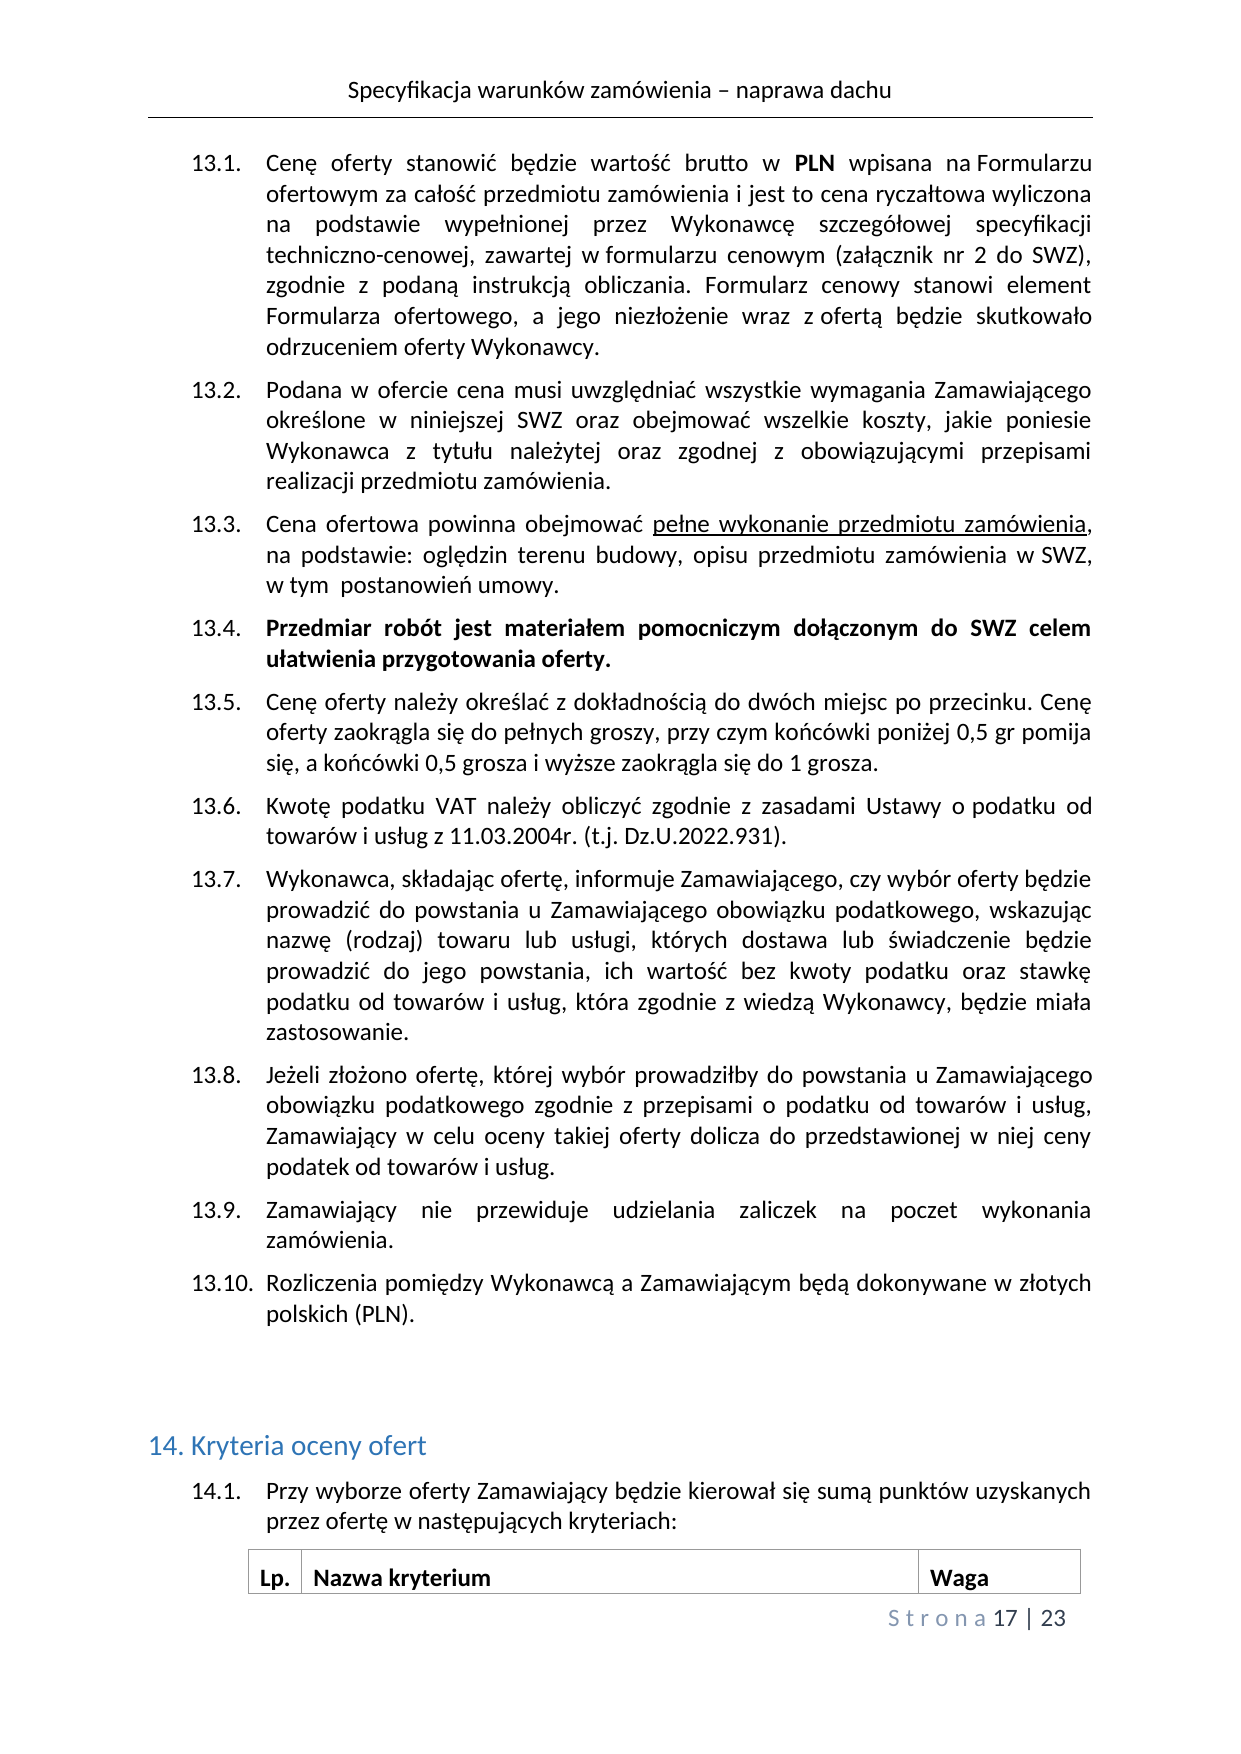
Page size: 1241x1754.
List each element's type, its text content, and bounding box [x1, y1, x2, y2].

list Kwotę podatku VAT należy obliczyć zgodnie z zasadami Ustawy o podatku od towarów i usług z 11.03.2004r. (t.j. Dz.U.2022.931). [191, 790, 1093, 851]
list Przy wyborze oferty Zamawiający będzie kierował się sumą punktów uzyskanych przez ofertę w następujących kryteriach: [191, 1475, 1093, 1536]
list Wykonawca, składając ofertę, informuje Zamawiającego, czy wybór oferty będzie prowadzić do powstania u Zamawiającego obowiązku podatkowego, wskazując nazwę (rodzaj) towaru lub usługi, których dostawa lub świadczenie będzie prowadzić do jego powstania, ich wartość bez kwoty podatku oraz stawkę podatku od towarów i usług, która zgodnie z wiedzą Wykonawcy, będzie miała zastosowanie. [191, 863, 1093, 1047]
list Przedmiar robót jest materiałem pomocniczym dołączonym do SWZ celem ułatwienia przygotowania oferty. [191, 612, 1093, 673]
list Kryteria oceny ofert [148, 1427, 1093, 1462]
list Cena ofertowa powinna obejmować pełne wykonanie przedmiotu zamówienia, na podstawie: oględzin terenu budowy, opisu przedmiotu zamówienia w SWZ, w tym postanowień umowy. [191, 508, 1093, 600]
list Cenę oferty stanowić będzie wartość brutto w PLN wpisana na Formularzu ofertowym za całość przedmiotu zamówienia i jest to cena ryczałtowa wyliczona na podstawie wypełnionej przez Wykonawcę szczegółowej specyfikacji techniczno-cenowej, zawartej w formularzu cenowym (załącznik nr 2 do SWZ), zgodnie z podaną instrukcją obliczania. Formularz cenowy stanowi element Formularza ofertowego, a jego niezłożenie wraz z ofertą będzie skutkowało odrzuceniem oferty Wykonawcy. [191, 148, 1093, 361]
table_header Waga [919, 1550, 1080, 1593]
list Podana w ofercie cena musi uwzględniać wszystkie wymagania Zamawiającego określone w niniejszej SWZ oraz obejmować wszelkie koszty, jakie poniesie Wykonawca z tytułu należytej oraz zgodnej z obowiązującymi przepisami realizacji przedmiotu zamówienia. [191, 374, 1093, 496]
list Cenę oferty należy określać z dokładnością do dwóch miejsc po przecinku. Cenę oferty zaokrągla się do pełnych groszy, przy czym końcówki poniżej 0,5 gr pomija się, a końcówki 0,5 grosza i wyższe zaokrągla się do 1 grosza. [191, 686, 1093, 777]
list Zamawiający nie przewiduje udzielania zaliczek na poczet wykonania zamówienia. [191, 1194, 1093, 1255]
table_header Nazwa kryterium [302, 1550, 918, 1593]
list Jeżeli złożono ofertę, której wybór prowadziłby do powstania u Zamawiającego obowiązku podatkowego zgodnie z przepisami o podatku od towarów i usług, Zamawiający w celu oceny takiej oferty dolicza do przedstawionej w niej ceny podatek od towarów i usług. [191, 1059, 1093, 1181]
list Rozliczenia pomiędzy Wykonawcą a Zamawiającym będą dokonywane w złotych polskich (PLN). [191, 1267, 1093, 1328]
table_header Lp. [249, 1550, 301, 1593]
